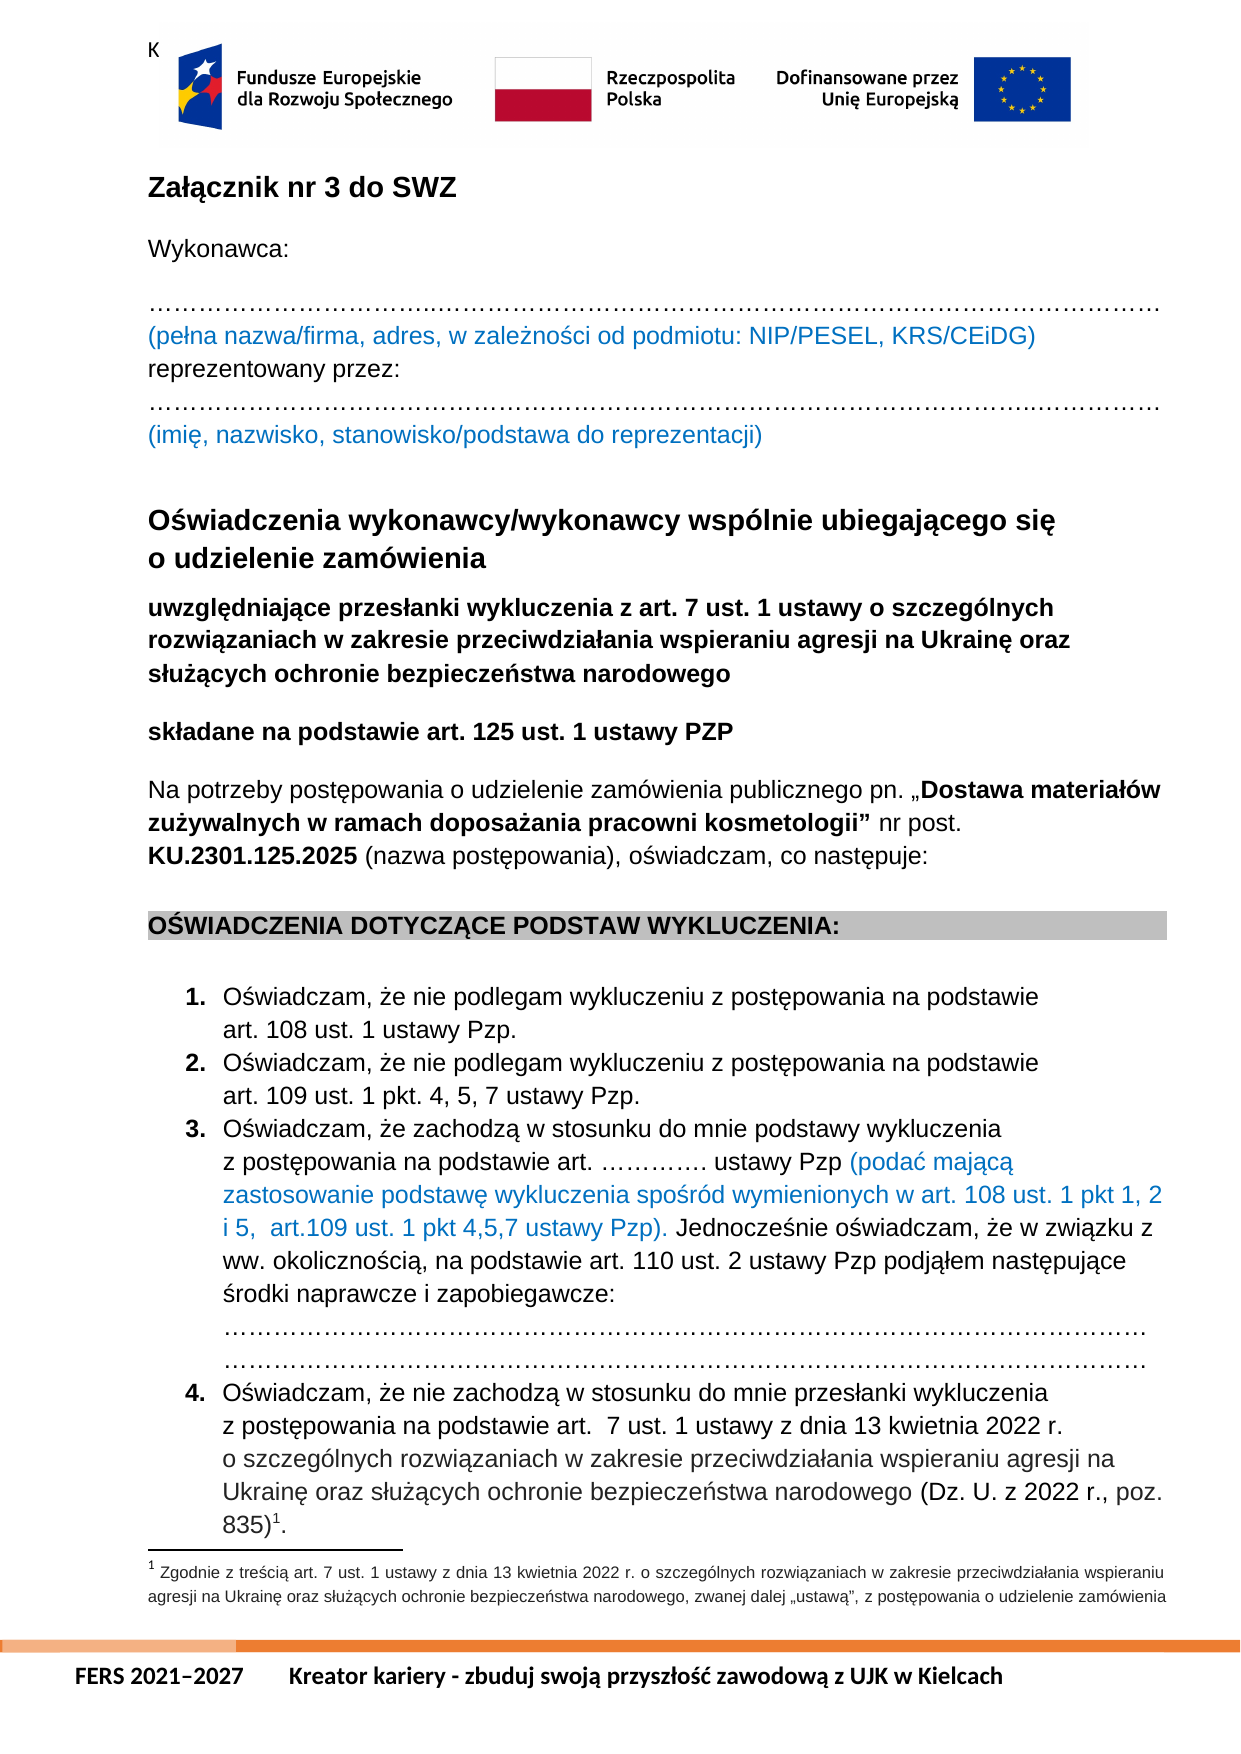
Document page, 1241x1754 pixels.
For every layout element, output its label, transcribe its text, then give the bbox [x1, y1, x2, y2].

list Oświadczam, że nie podlegam wykluczeniu z postępowania na podstawie art. 109 ust. 1 pkt. 4, 5, 7 ustawy Pzp. [185, 1048, 1167, 1109]
text uwzględniające przesłanki wykluczenia z art. 7 ust. 1 ustawy o szczególnych rozwiązaniach w zakresie przeciwdziałania wspieraniu agresji na Ukrainę oraz służących ochronie bezpieczeństwa narodowego [148, 592, 1167, 687]
text ……………………………………………………………………………………………..…………… [148, 387, 1167, 416]
picture [157, 22, 1088, 148]
text ……………………………..…………………………………………………………………………… [148, 288, 1167, 317]
list Oświadczam, że nie podlegam wykluczeniu z postępowania na podstawie art. 108 ust. 1 ustawy Pzp. [185, 982, 1167, 1043]
text reprezentowany przez: [148, 354, 1167, 383]
list Oświadczam, że nie zachodzą w stosunku do mnie przesłanki wykluczenia z postępowania na podstawie art. 7 ust. 1 ustawy z dnia 13 kwietnia 2022 r. o szczególnych rozwiązaniach w zakresie przeciwdziałania wspieraniu agresji na Ukrainę oraz służących ochronie bezpieczeństwa narodowego (Dz. U. z 2022 r., poz. 835). [185, 1378, 1167, 1539]
text (imię, nazwisko, stanowisko/podstawa do reprezentacji) [148, 420, 1167, 449]
subtitle Oświadczenia wykonawcy/wykonawcy wspólnie ubiegającego się o udzielenie zamówienia [148, 503, 1167, 575]
text (pełna nazwa/firma, adres, w zależności od podmiotu: NIP/PESEL, KRS/CEiDG) [148, 321, 1167, 349]
subtitle Załącznik nr 3 do SWZ [148, 132, 1167, 204]
text składane na podstawie art. 125 ust. 1 ustawy PZP [148, 717, 1167, 745]
list Oświadczam, że zachodzą w stosunku do mnie podstawy wykluczenia z postępowania na podstawie art. …………. ustawy Pzp (podać mającą zastosowanie podstawę wykluczenia spośród wymienionych w art. 108 ust. 1 pkt 1, 2 i 5, art.109 ust. 1 pkt 4,5,7 ustawy Pzp). Jednocześnie oświadczam, że w związku z ww. okolicznością, na podstawie art. 110 ust. 2 ustawy Pzp podjąłem następujące środki naprawcze i zapobiegawcze: …………………………………………………………………………………………………………………………………………………………………………………………………… [185, 1114, 1167, 1374]
text Wykonawca: [148, 234, 1167, 263]
text OŚWIADCZENIA DOTYCZĄCE PODSTAW WYKLUCZENIA: [148, 911, 1167, 940]
text Na potrzeby postępowania o udzielenie zamówienia publicznego pn. „Dostawa materiałów zużywalnych w ramach doposażania pracowni kosmetologii” nr post. KU.2301.125.2025 (nazwa postępowania), oświadczam, co następuje: [148, 774, 1167, 869]
